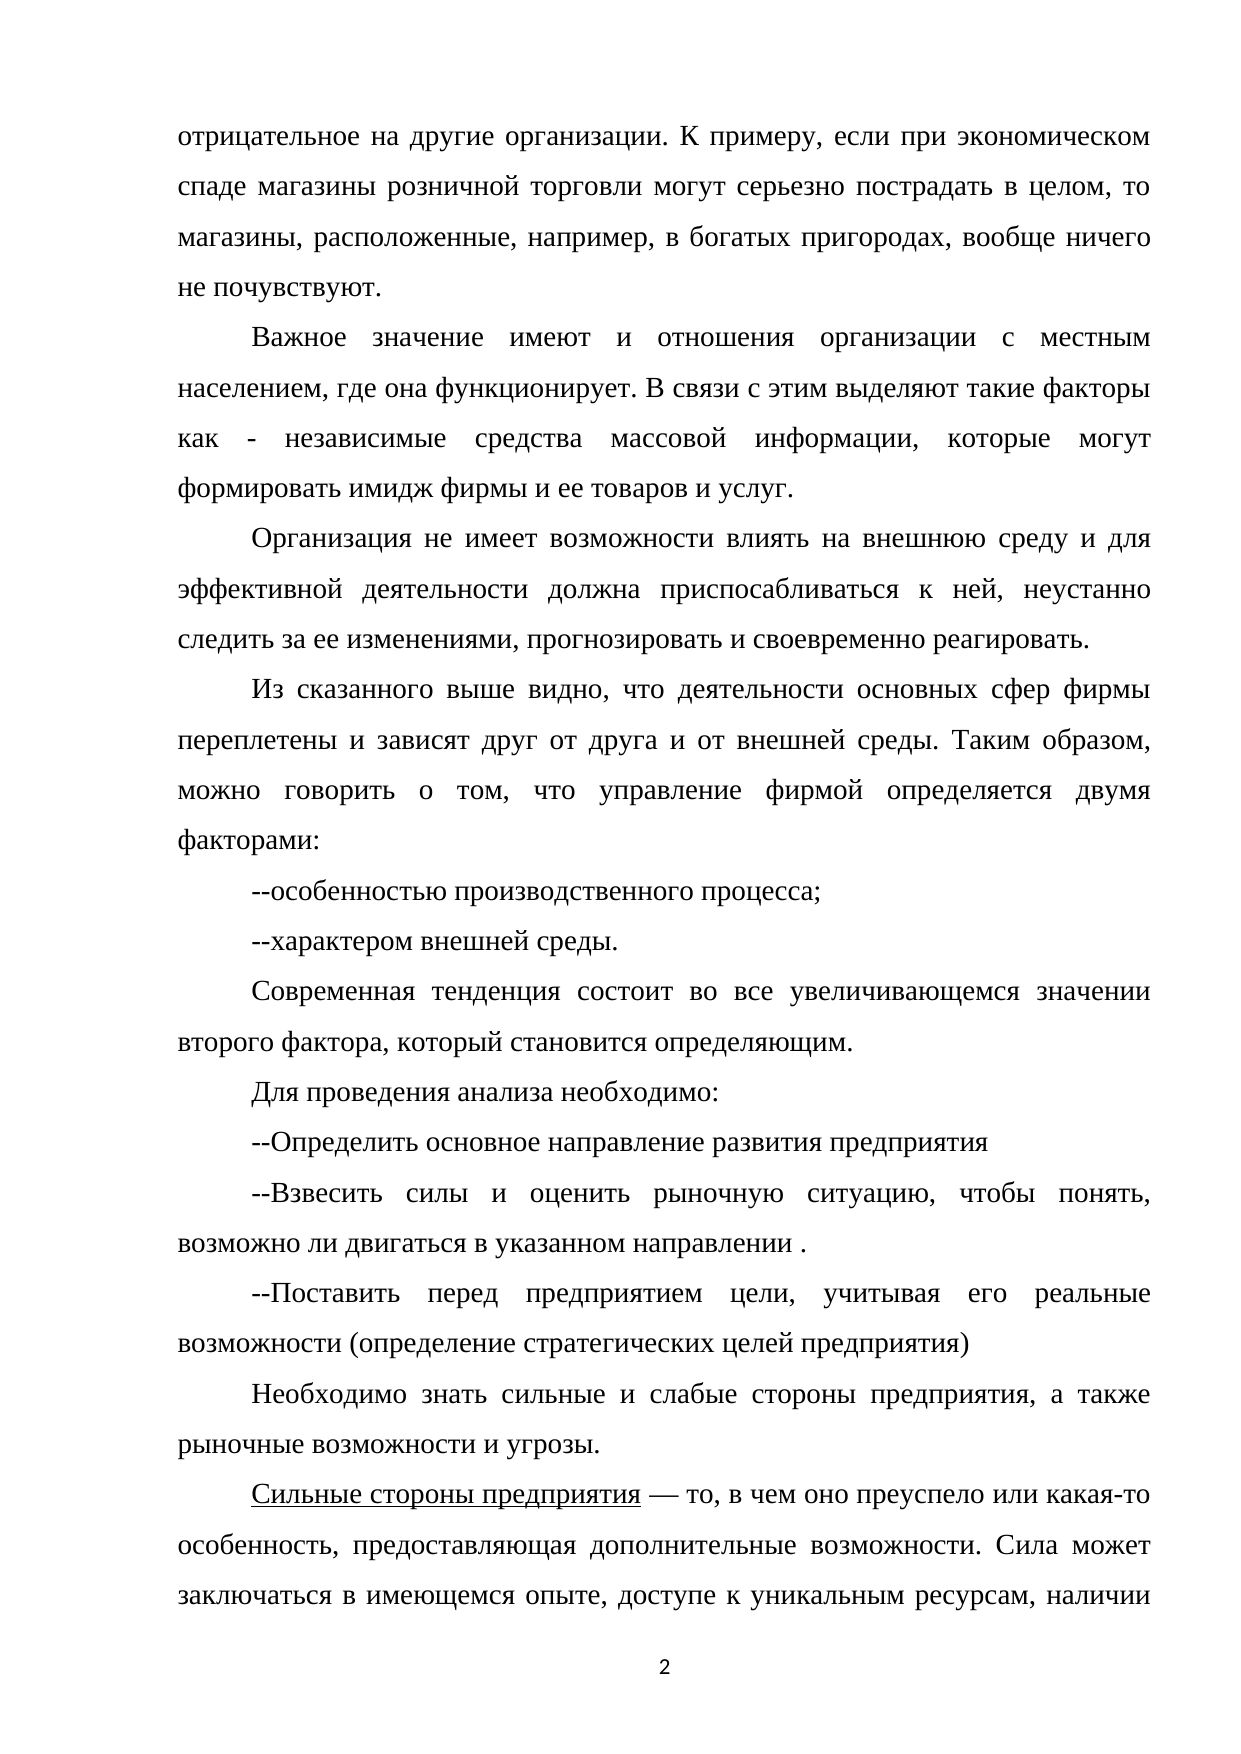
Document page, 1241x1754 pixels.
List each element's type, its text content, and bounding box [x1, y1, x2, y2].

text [177, 1477, 1152, 1611]
text Современная тенденция состоит во все увеличивающемся значении второго фактора, который становится определяющим. [177, 973, 1152, 1057]
text --Взвесить силы и оценить рыночную ситуацию, чтобы понять, возможно ли двигаться в указанном направлении . [177, 1175, 1152, 1258]
text Из сказанного выше видно, что деятельности основных сфер фирмы переплетены и зависят друг от друга и от внешней среды. Таким образом, можно говорить о том, что управление фирмой определяется двумя факторами: [177, 672, 1152, 856]
text Важное значение имеют и отношения организации с местным населением, где она функционирует. В связи с этим выделяют такие факторы как - независимые средства массовой информации, которые могут формировать имидж фирмы и ее товаров и услуг. [177, 319, 1152, 504]
text --Определить основное направление развития предприятия [177, 1124, 1152, 1158]
text --характером внешней среды. [177, 923, 1152, 957]
text --особенностью производственного процесса; [177, 873, 1152, 906]
text --Поставить перед предприятием цели, учитывая его реальные возможности (определение стратегических целей предприятия) [177, 1275, 1152, 1359]
text Необходимо знать сильные и слабые стороны предприятия, а также рыночные возможности и угрозы. [177, 1376, 1152, 1460]
text Для проведения анализа необходимо: [177, 1074, 1152, 1108]
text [177, 118, 1152, 303]
text Организация не имеет возможности влиять на внешнюю среду и для эффективной деятельности должна приспосабливаться к ней, неустанно следить за ее изменениями, прогнозировать и своевременно реагировать. [177, 521, 1152, 655]
